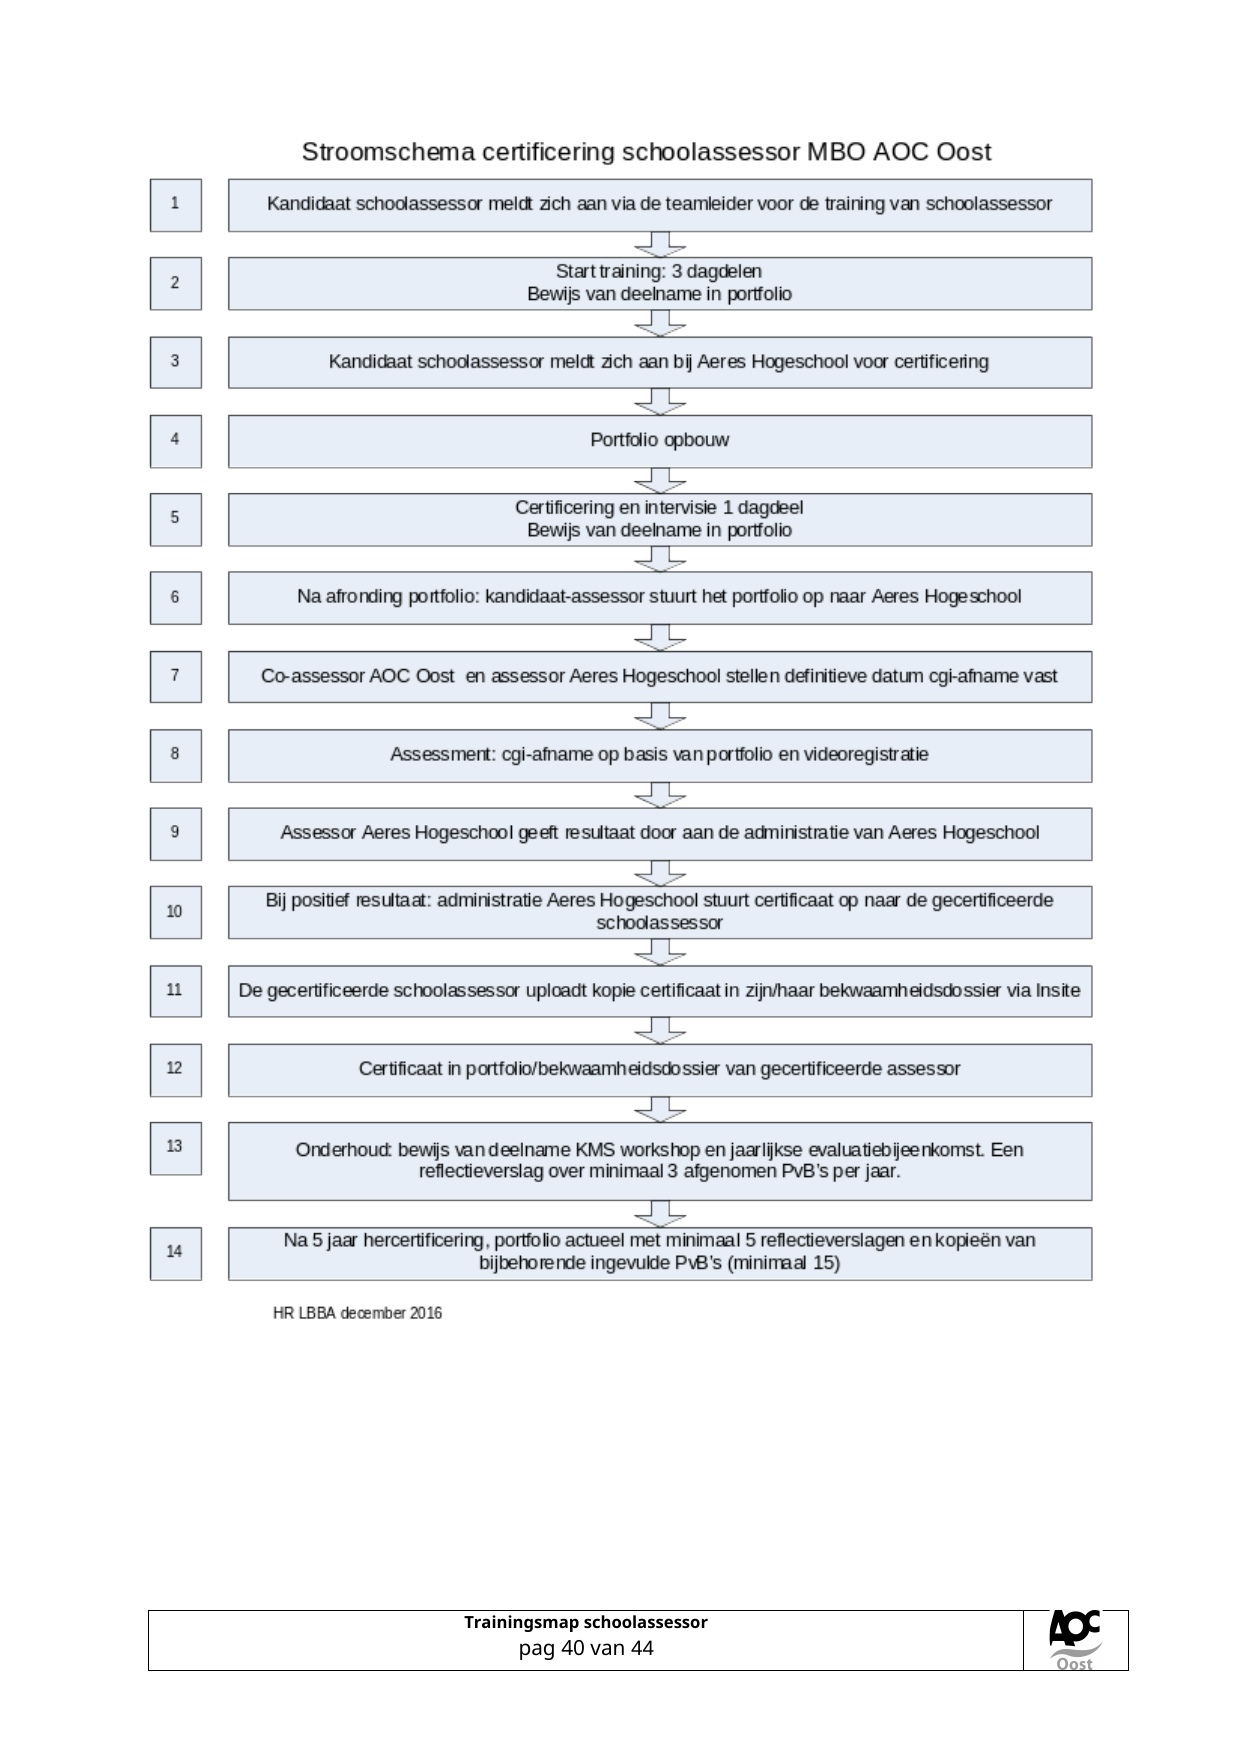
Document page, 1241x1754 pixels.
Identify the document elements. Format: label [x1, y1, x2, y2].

picture [1049, 1610, 1103, 1670]
